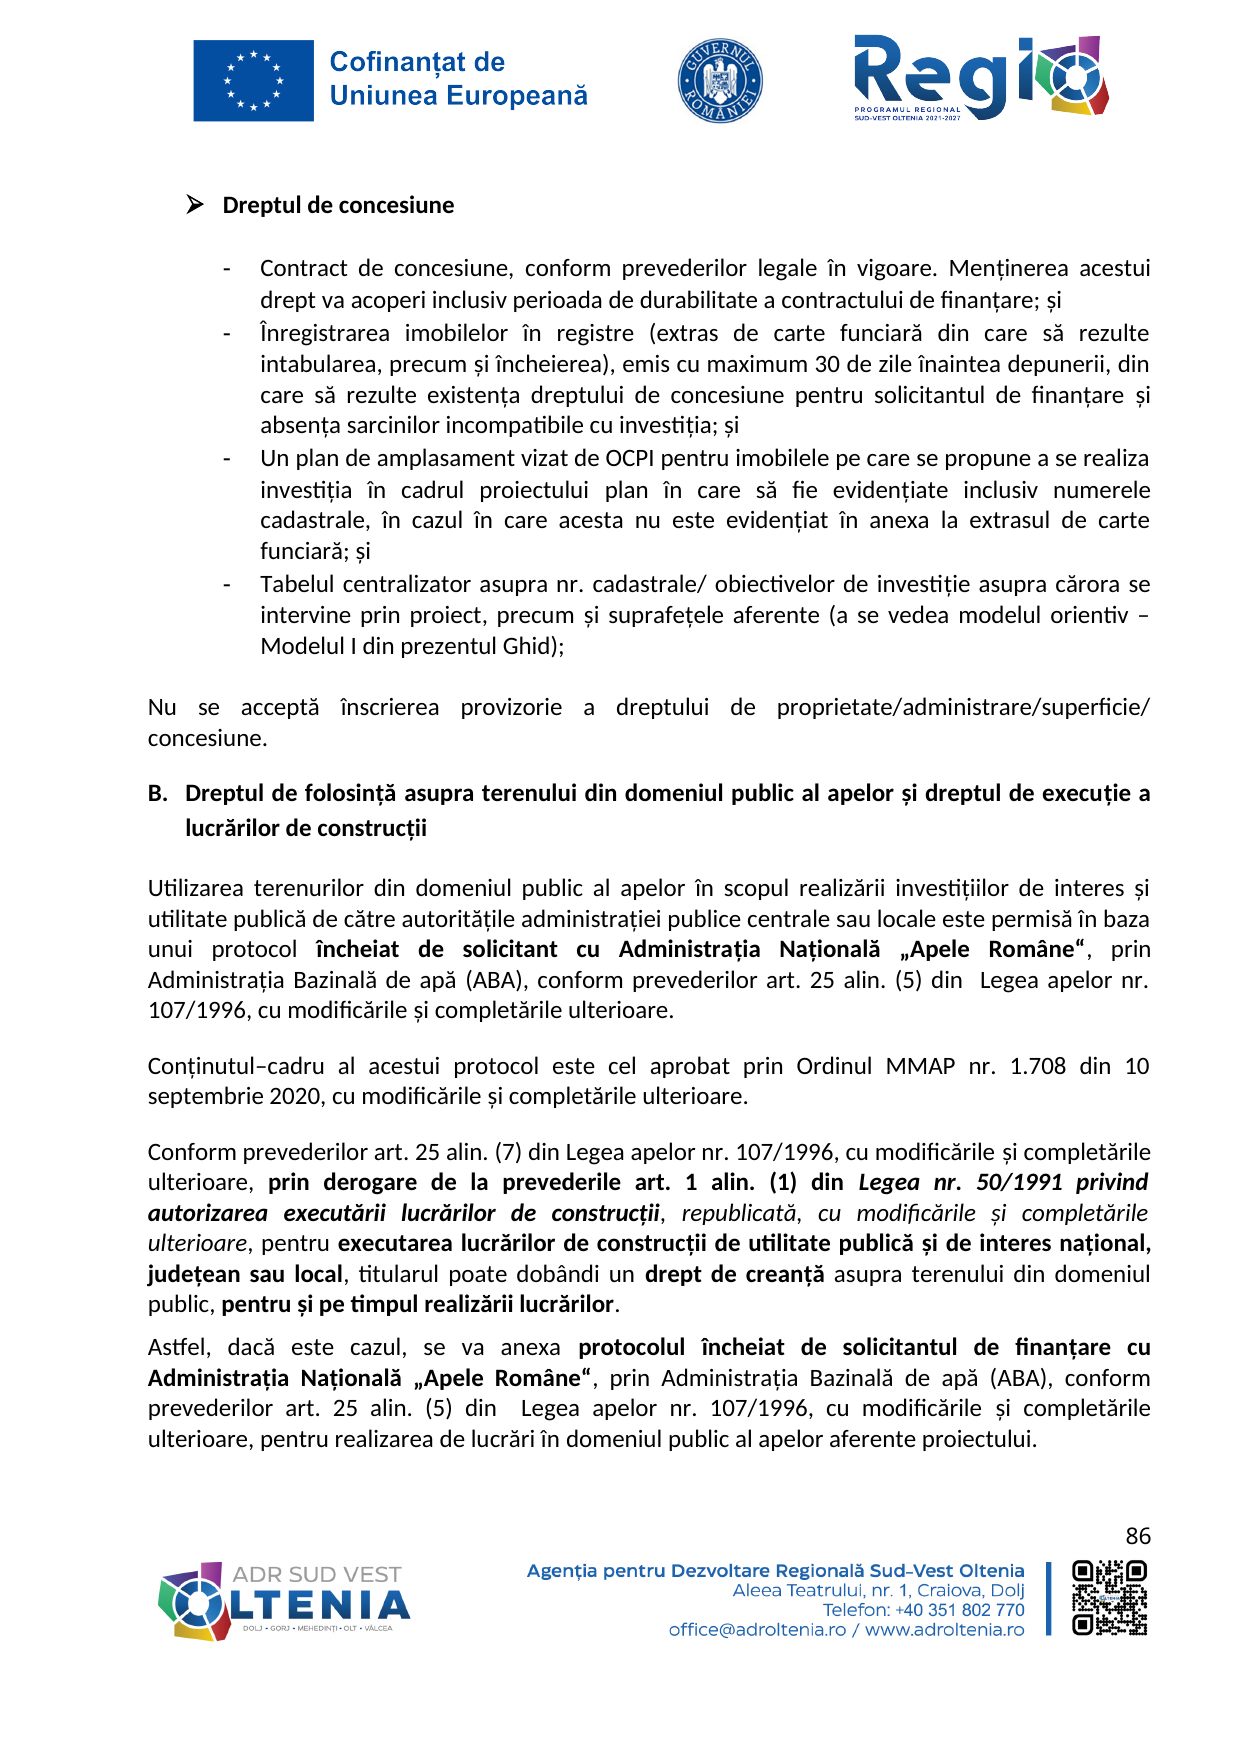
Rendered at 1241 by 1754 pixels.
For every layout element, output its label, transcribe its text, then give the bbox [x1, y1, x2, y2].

text Astfel, dacă este cazul, se va anexa protocolul încheiat de solicitantul de finanţare cu Administraţia Naţională „Apele Române“, prin Administrația Bazinală de apă (ABA), conform prevederilor art. 25 alin. (5) din Legea apelor nr. 107/1996, cu modificările și completările ulterioare, pentru realizarea de lucrări în domeniul public al apelor aferente proiectului. [148, 1332, 1152, 1454]
list Tabelul centralizator asupra nr. cadastrale/ obiectivelor de investiție asupra cărora se intervine prin proiect, precum și suprafețele aferente (a se vedea modelul orientiv – Modelul I din prezentul Ghid); [223, 566, 1152, 661]
list Dreptul de folosinţă asupra terenului din domeniul public al apelor și dreptul de execuţie a lucrărilor de construcţii [148, 777, 1152, 843]
picture [148, 1551, 1152, 1648]
text Utilizarea terenurilor din domeniul public al apelor în scopul realizării investiţiilor de interes şi utilitate publică de către autorităţile administraţiei publice centrale sau locale este permisă în baza unui protocol încheiat de solicitant cu Administraţia Naţională „Apele Române“, prin Administrația Bazinală de apă (ABA), conform prevederilor art. 25 alin. (5) din Legea apelor nr. 107/1996, cu modificările și completările ulterioare. [148, 933, 1152, 1025]
text Conform prevederilor art. 25 alin. (7) din Legea apelor nr. 107/1996, cu modificările și completările ulterioare, prin derogare de la prevederile art. 1 alin. (1) din Legea nr. 50/1991 privind autorizarea executării lucrărilor de construcţii, republicată, cu modificările şi completările ulterioare, pentru executarea lucrărilor de construcţii de utilitate publică şi de interes naţional, judeţean sau local, titularul poate dobândi un drept de creanţă asupra terenului din domeniul public, pentru şi pe timpul realizării lucrărilor. [148, 1136, 1152, 1319]
picture [674, 36, 768, 126]
text Nu se acceptă înscrierea provizorie a dreptului de proprietate/administrare/superficie/ concesiune. [148, 691, 1152, 752]
list Contract de concesiune, conform prevederilor legale în vigoare. Menținerea acestui drept va acoperi inclusiv perioada de durabilitate a contractului de finanţare; și [223, 250, 1152, 314]
text Conţinutul–cadru al acestui protocol este cel aprobat prin Ordinul MMAP nr. 1.708 din 10 septembrie 2020, cu modificările și completările ulterioare. [148, 1050, 1152, 1111]
list Un plan de amplasament vizat de OCPI pentru imobilele pe care se propune a se realiza investiţia în cadrul proiectului plan în care să fie evidențiate inclusiv numerele cadastrale, în cazul în care acesta nu este evidenţiat în anexa la extrasul de carte funciară; și [223, 440, 1152, 566]
list Dreptul de concesiune [185, 189, 1152, 219]
list Înregistrarea imobilelor în registre (extras de carte funciară din care să rezulte intabularea, precum și încheierea), emis cu maximum 30 de zile înaintea depunerii, din care să rezulte existența dreptului de concesiune pentru solicitantul de finanţare și absența sarcinilor incompatibile cu investiția; și [223, 314, 1152, 440]
picture [852, 34, 1111, 123]
picture [188, 35, 590, 125]
